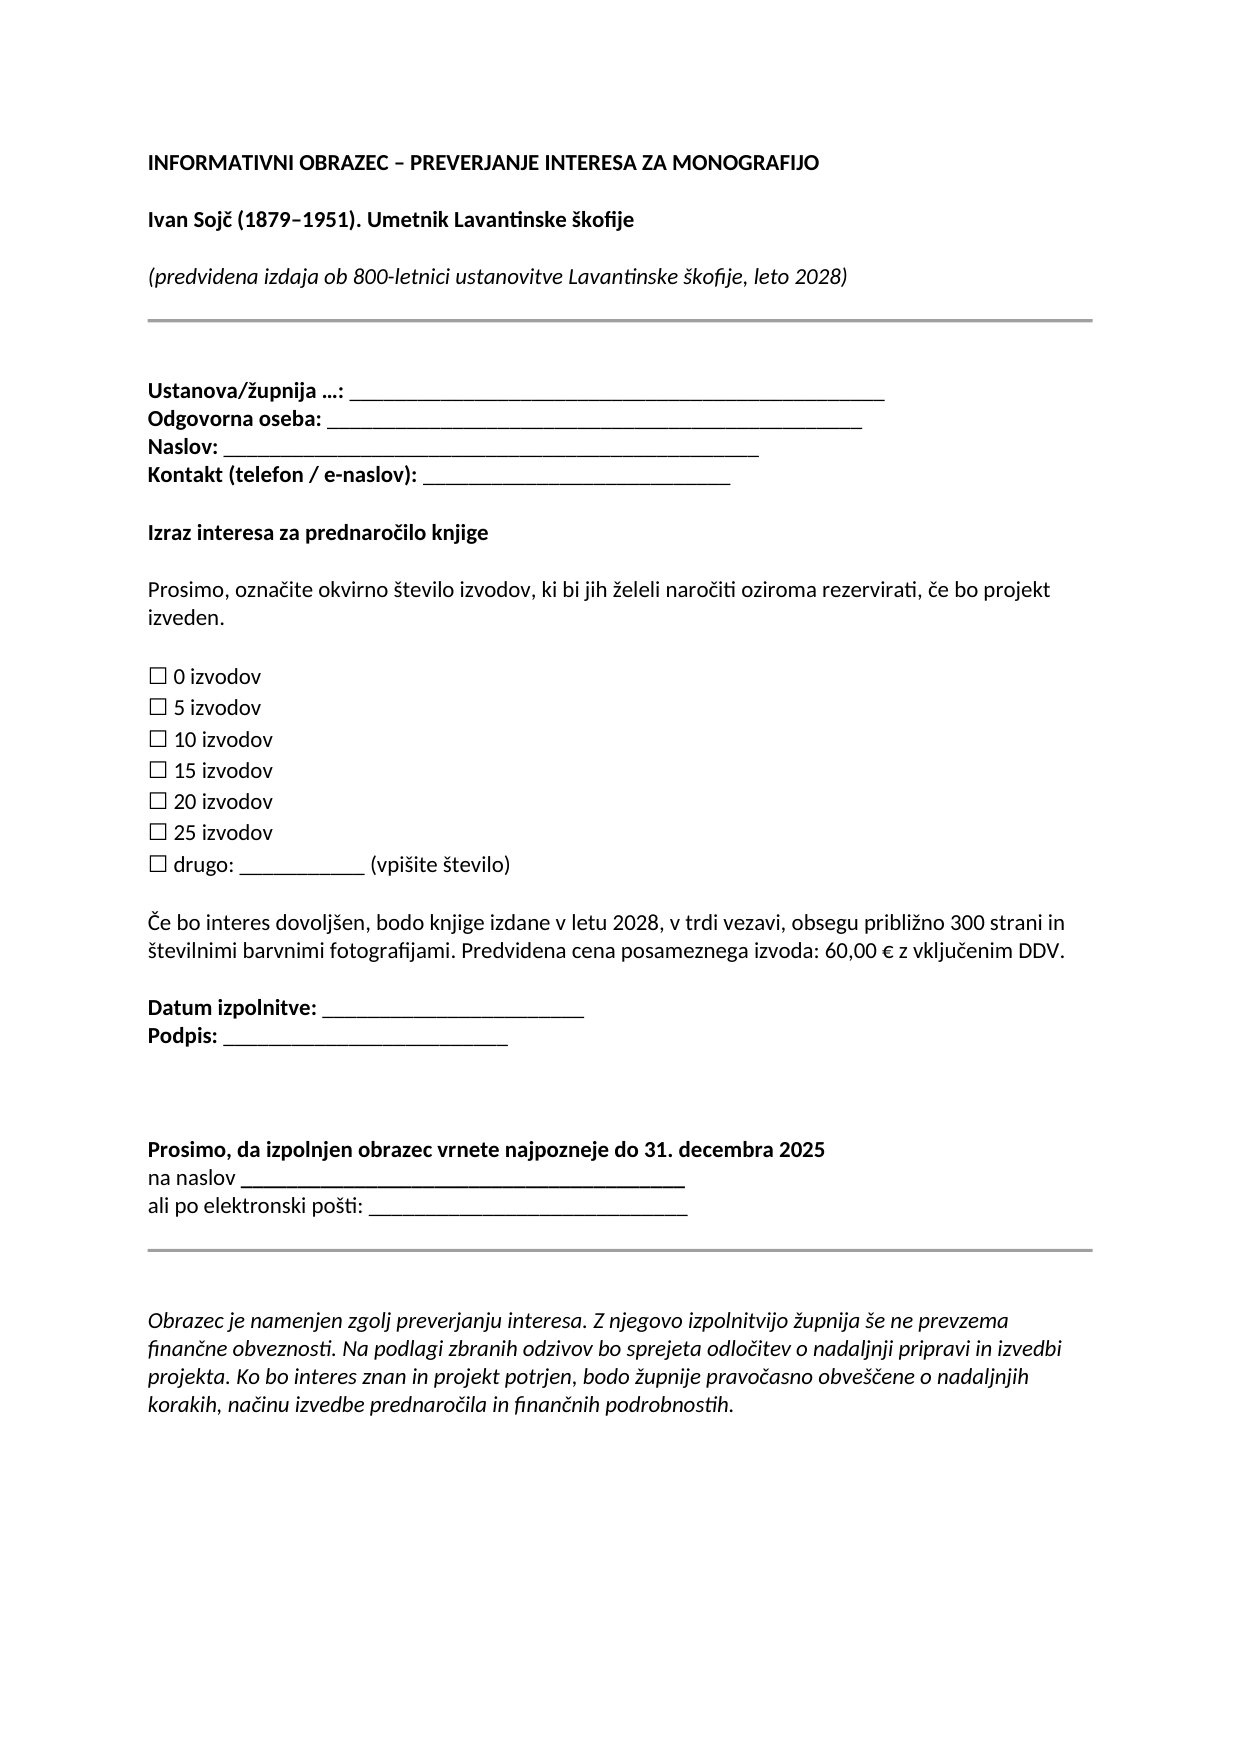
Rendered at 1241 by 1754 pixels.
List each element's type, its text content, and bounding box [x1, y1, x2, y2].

text Ivan Sojč (1879–1951). Umetnik Lavantinske škofije [148, 205, 1093, 233]
text Ustanova/župnija …: _______________________________________________ Odgovorna oseba: _______________________________________________ Naslov: _______________________________________________ Kontakt (telefon / e-naslov): ___________________________ [148, 376, 1093, 488]
text Obrazec je namenjen zgolj preverjanju interesa. Z njegovo izpolnitvijo župnija še ne prevzema finančne obveznosti. Na podlagi zbranih odzivov bo sprejeta odločitev o nadaljnji pripravi in izvedbi projekta. Ko bo interes znan in projekt potrjen, bodo župnije pravočasno obveščene o nadaljnjih korakih, načinu izvedbe prednaročila in finančnih podrobnostih. [148, 1306, 1093, 1418]
text INFORMATIVNI OBRAZEC – PREVERJANJE INTERESA ZA MONOGRAFIJO [148, 148, 1093, 176]
text Prosimo, označite okvirno število izvodov, ki bi jih želeli naročiti oziroma rezervirati, če bo projekt izveden. [148, 575, 1093, 631]
text Če bo interes dovoljšen, bodo knjige izdane v letu 2028, v trdi vezavi, obsegu približno 300 strani in številnimi barvnimi fotografijami. Predvidena cena posameznega izvoda: 60,00 € z vključenim DDV. [148, 908, 1093, 964]
text ☐ 0 izvodov ☐ 5 izvodov ☐ 10 izvodov ☐ 15 izvodov ☐ 20 izvodov ☐ 25 izvodov ☐ drugo: ___________ (vpišite število) [148, 660, 1093, 879]
text Datum izpolnitve: _______________________ Podpis: _________________________ [148, 993, 1093, 1049]
text (predvidena izdaja ob 800-letnici ustanovitve Lavantinske škofije, leto 2028) [148, 262, 1093, 290]
text Izraz interesa za prednaročilo knjige [148, 518, 1093, 546]
text Prosimo, da izpolnjen obrazec vrnete najpozneje do 31. decembra 2025 na naslov _______________________________________ ali po elektronski pošti: ____________________________ [148, 1136, 1093, 1219]
